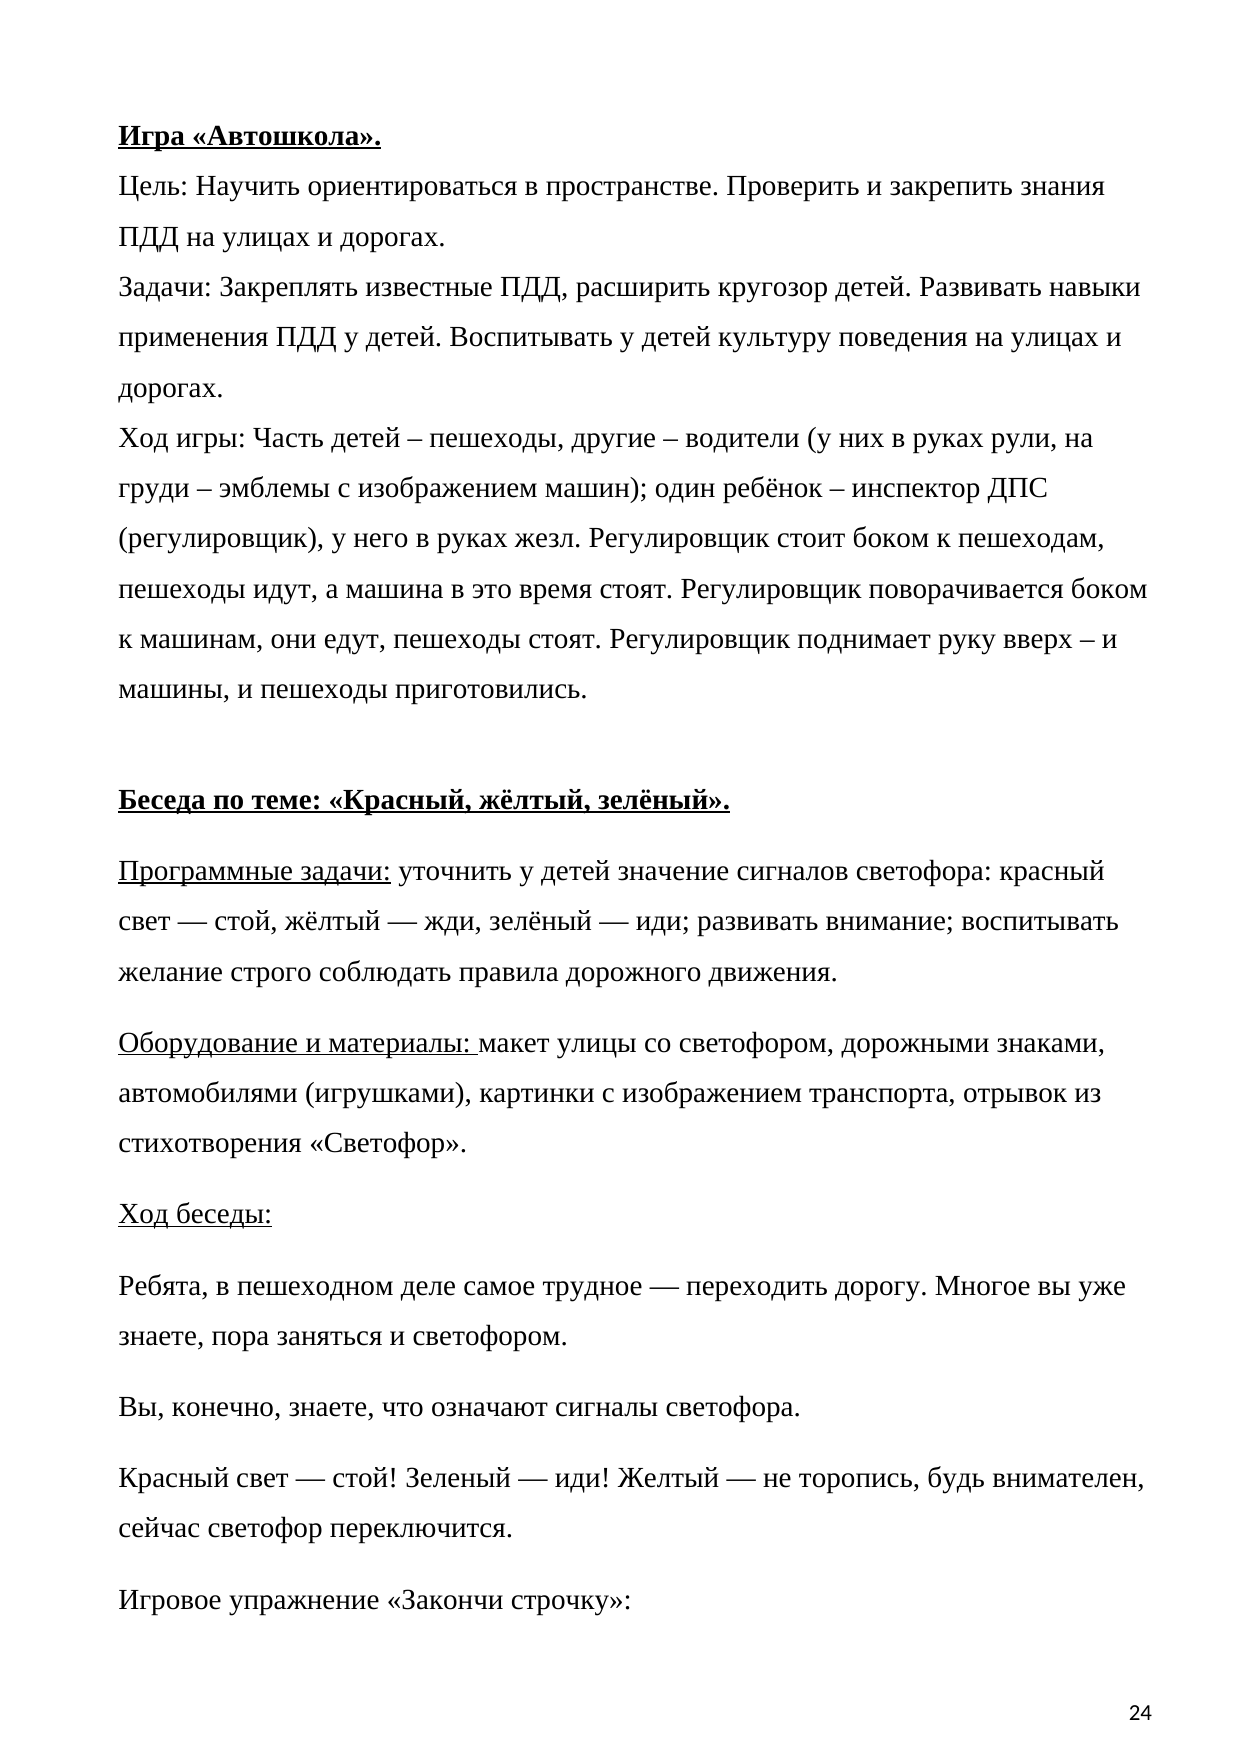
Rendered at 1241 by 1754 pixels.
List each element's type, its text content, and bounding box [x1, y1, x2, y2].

text Программные задачи: уточнить у детей значение сигналов светофора: красный свет — стой, жёлтый — жди, зелёный — иди; развивать внимание; воспитывать желание строго соблюдать правила дорожного движения. [118, 1159, 1152, 1293]
text Игра «Автошкола». Цель: Научить ориентироваться в пространстве. Проверить и закрепить знания ПДД на улицах и дорогах. Задачи: Закреплять известные ПДД, расширить кругозор детей. Развивать навыки применения ПДД у детей. Воспитывать у детей культуру поведения на улицах и дорогах. Ход игры: Часть детей – пешеходы, другие – водители (у них в руках рули, на груди – эмблемы с изображением машин); один ребёнок – инспектор ДПС (регулировщик), у него в руках жезл. Регулировщик стоит боком к пешеходам, пешеходы идут, а машина в это время стоят. Регулировщик поворачивается боком к машинам, они едут, пешеходы стоят. Регулировщик поднимает руку вверх – и машины, и пешеходы приготовились. [118, 424, 1152, 1053]
text Беседа по теме: «Красный, жёлтый, зелёный». [118, 1087, 1152, 1121]
text Вот и отгадали все мои загадки, ключевое слово – правила. Ребята, на этом наше занятие окончено. Сегодня вы были очень активные, молодцы. Надеюсь, после сегодняшнего занятия, вы будете соблюдать правила дорожного движения. Спасибо всем! [118, 118, 1152, 252]
text Оборудование и материалы: макет улицы со светофором, дорожными знаками, автомобилями (игрушками), картинки с изображением транспорта, отрывок из стихотворения «Светофор». [118, 1330, 1152, 1464]
text Ход беседы: [118, 1502, 1152, 1536]
